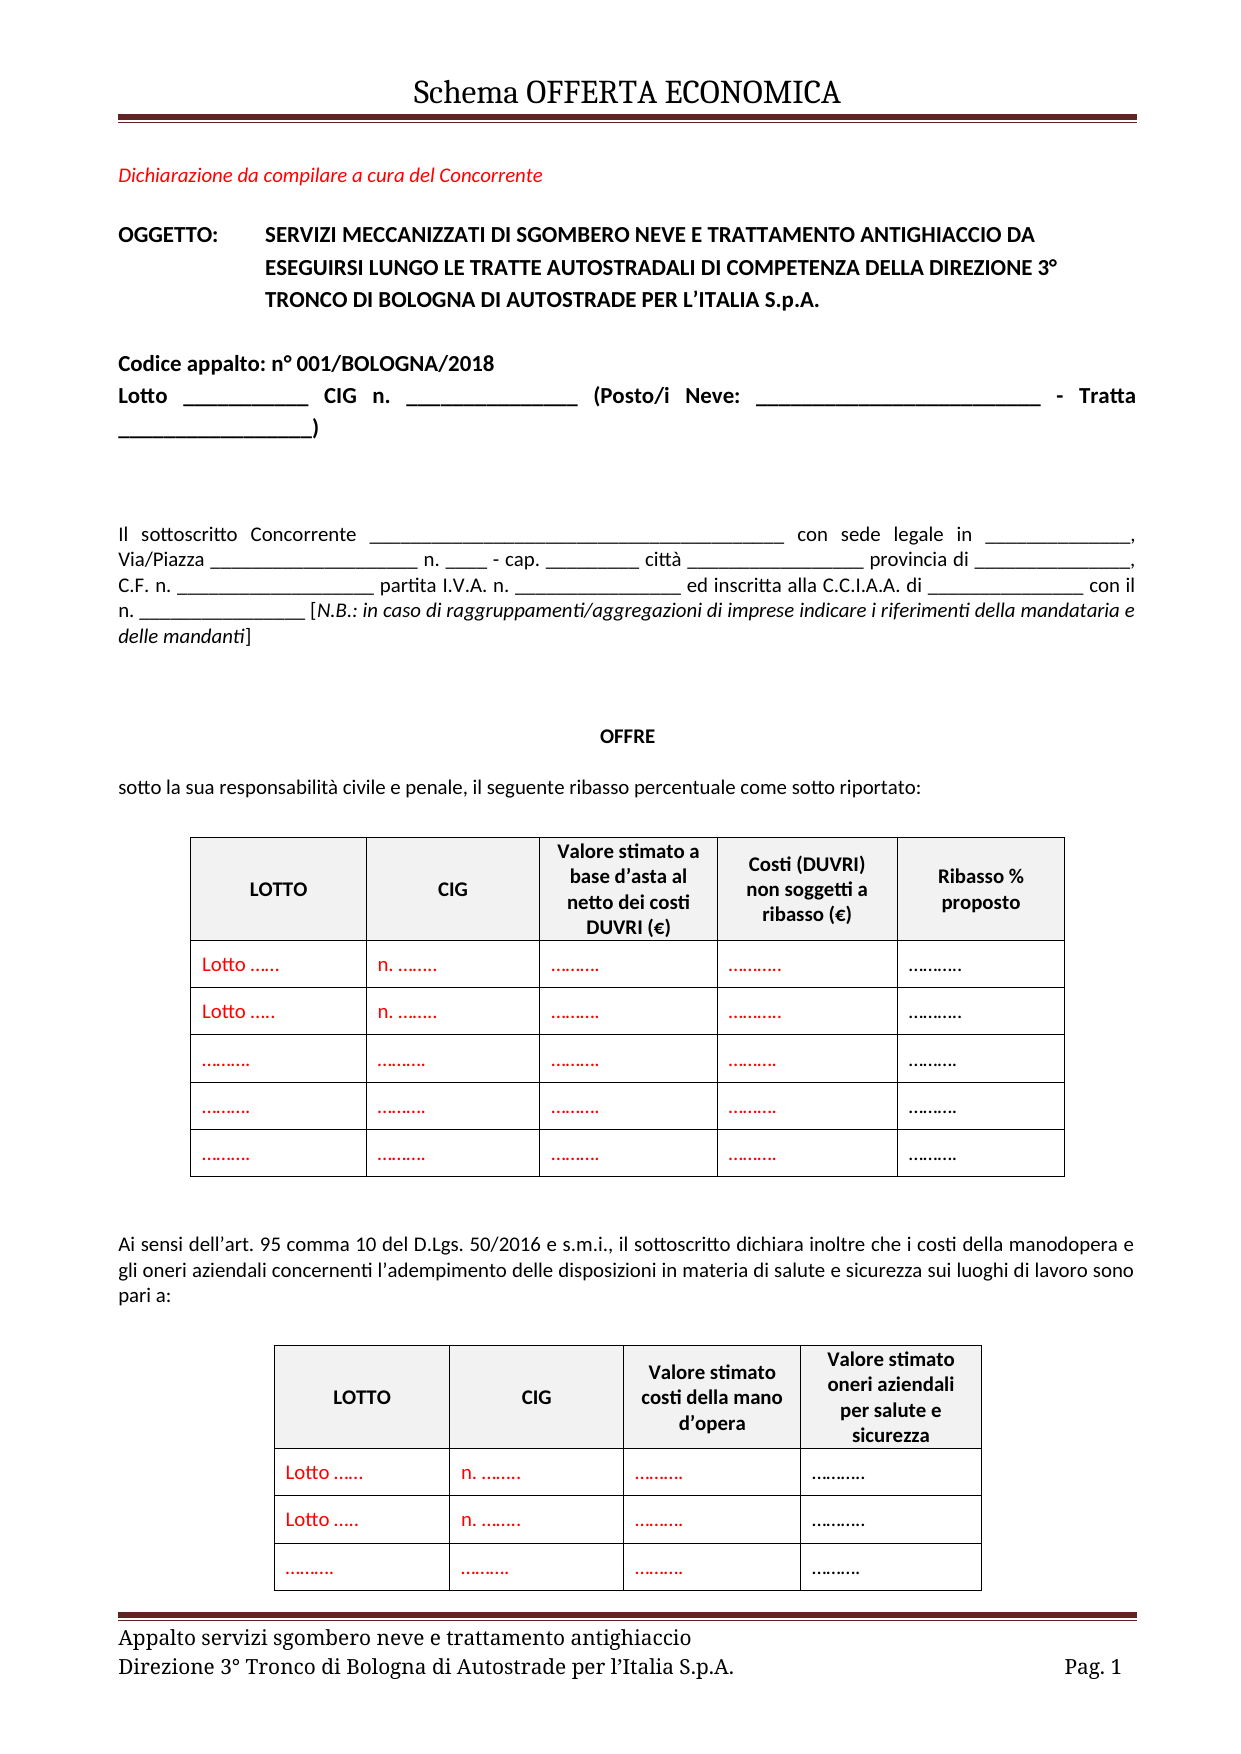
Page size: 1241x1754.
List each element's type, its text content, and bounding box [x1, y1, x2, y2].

table_cell Lotto …… [275, 1449, 449, 1495]
text Il sottoscritto Concorrente ________________________________________ con sede legale in ______________, Via/Piazza ____________________ n. ____ - cap. _________ città _________________ provincia di _______________, C.F. n. ___________________ partita I.V.A. n. ________________ ed inscritta alla C.C.I.A.A. di _______________ con il n. ________________ [N.B.: in caso di raggruppamenti/aggregazioni di imprese indicare i riferimenti della mandataria e delle mandanti] [118, 521, 1137, 648]
table_cell ………. [367, 1130, 539, 1176]
table_cell ……….. [898, 941, 1064, 987]
table_header CIG [450, 1346, 623, 1448]
table_cell ………. [191, 1130, 366, 1176]
table_cell ………. [898, 1083, 1064, 1129]
table_cell ………. [718, 1035, 897, 1082]
text OFFRE [118, 724, 1137, 749]
subtitle Dichiarazione da compilare a cura del Concorrente [118, 162, 1137, 187]
table_cell n. …….. [367, 941, 539, 987]
table_cell ………. [450, 1544, 623, 1590]
table_cell ……….. [718, 988, 897, 1034]
table_cell ………. [898, 1130, 1064, 1176]
table_header CIG [367, 838, 539, 940]
table_header Valore stimato oneri aziendali per salute e sicurezza [801, 1346, 981, 1448]
table_header LOTTO [191, 838, 366, 940]
text sotto la sua responsabilità civile e penale, il seguente ribasso percentuale come sotto riportato: [118, 774, 1137, 799]
table_cell ………. [367, 1035, 539, 1082]
table_cell ………. [275, 1544, 449, 1590]
table_cell ………. [540, 1083, 717, 1129]
table_cell n. …….. [450, 1496, 623, 1542]
table_header Valore stimato a base d’asta al netto dei costi DUVRI (€) [540, 838, 717, 940]
table_cell ………. [718, 1130, 897, 1176]
table_cell ……….. [718, 941, 897, 987]
table_cell Lotto ….. [275, 1496, 449, 1542]
table_cell ………. [624, 1544, 800, 1590]
table_cell ………. [540, 988, 717, 1034]
table_cell ……….. [801, 1496, 981, 1542]
text Ai sensi dell’art. 95 comma 10 del D.Lgs. 50/2016 e s.m.i., il sottoscritto dichiara inoltre che i costi della manodopera e gli oneri aziendali concernenti l’adempimento delle disposizioni in materia di salute e sicurezza sui luoghi di lavoro sono pari a: [118, 1231, 1137, 1308]
table_cell n. …….. [367, 988, 539, 1034]
table_cell ………. [191, 1083, 366, 1129]
table_cell Lotto ….. [191, 988, 366, 1034]
table_cell ……….. [898, 988, 1064, 1034]
table_header LOTTO [275, 1346, 449, 1448]
table_cell ………. [540, 1035, 717, 1082]
table_cell n. …….. [450, 1449, 623, 1495]
table_cell ………. [191, 1035, 366, 1082]
table_cell ………. [540, 1130, 717, 1176]
subtitle OGGETTO: SERVIZI MECCANIZZATI DI SGOMBERO NEVE E TRATTAMENTO ANTIGHIACCIO DA ESEGUIRSI LUNGO LE TRATTE AUTOSTRADALI DI COMPETENZA DELLA DIREZIONE 3° TRONCO DI BOLOGNA DI AUTOSTRADE PER L’ITALIA S.p.A. [118, 220, 1137, 313]
table_header Valore stimato costi della mano d’opera [624, 1346, 800, 1448]
table_cell ………. [624, 1496, 800, 1542]
table_cell ………. [718, 1083, 897, 1129]
subtitle Lotto ___________ CIG n. _______________ (Posto/i Neve: _________________________ - Tratta _________________) [118, 381, 1137, 442]
table_cell ………. [624, 1449, 800, 1495]
subtitle Codice appalto: n° 001/BOLOGNA/2018 [118, 349, 1137, 377]
table_cell ………. [367, 1083, 539, 1129]
table_header Costi (DUVRI) non soggetti a ribasso (€) [718, 838, 897, 940]
table_cell Lotto …… [191, 941, 366, 987]
table_cell ………. [540, 941, 717, 987]
table_cell ………. [898, 1035, 1064, 1082]
table_cell ……….. [801, 1449, 981, 1495]
table_header Ribasso % proposto [898, 838, 1064, 940]
table_cell ………. [801, 1544, 981, 1590]
